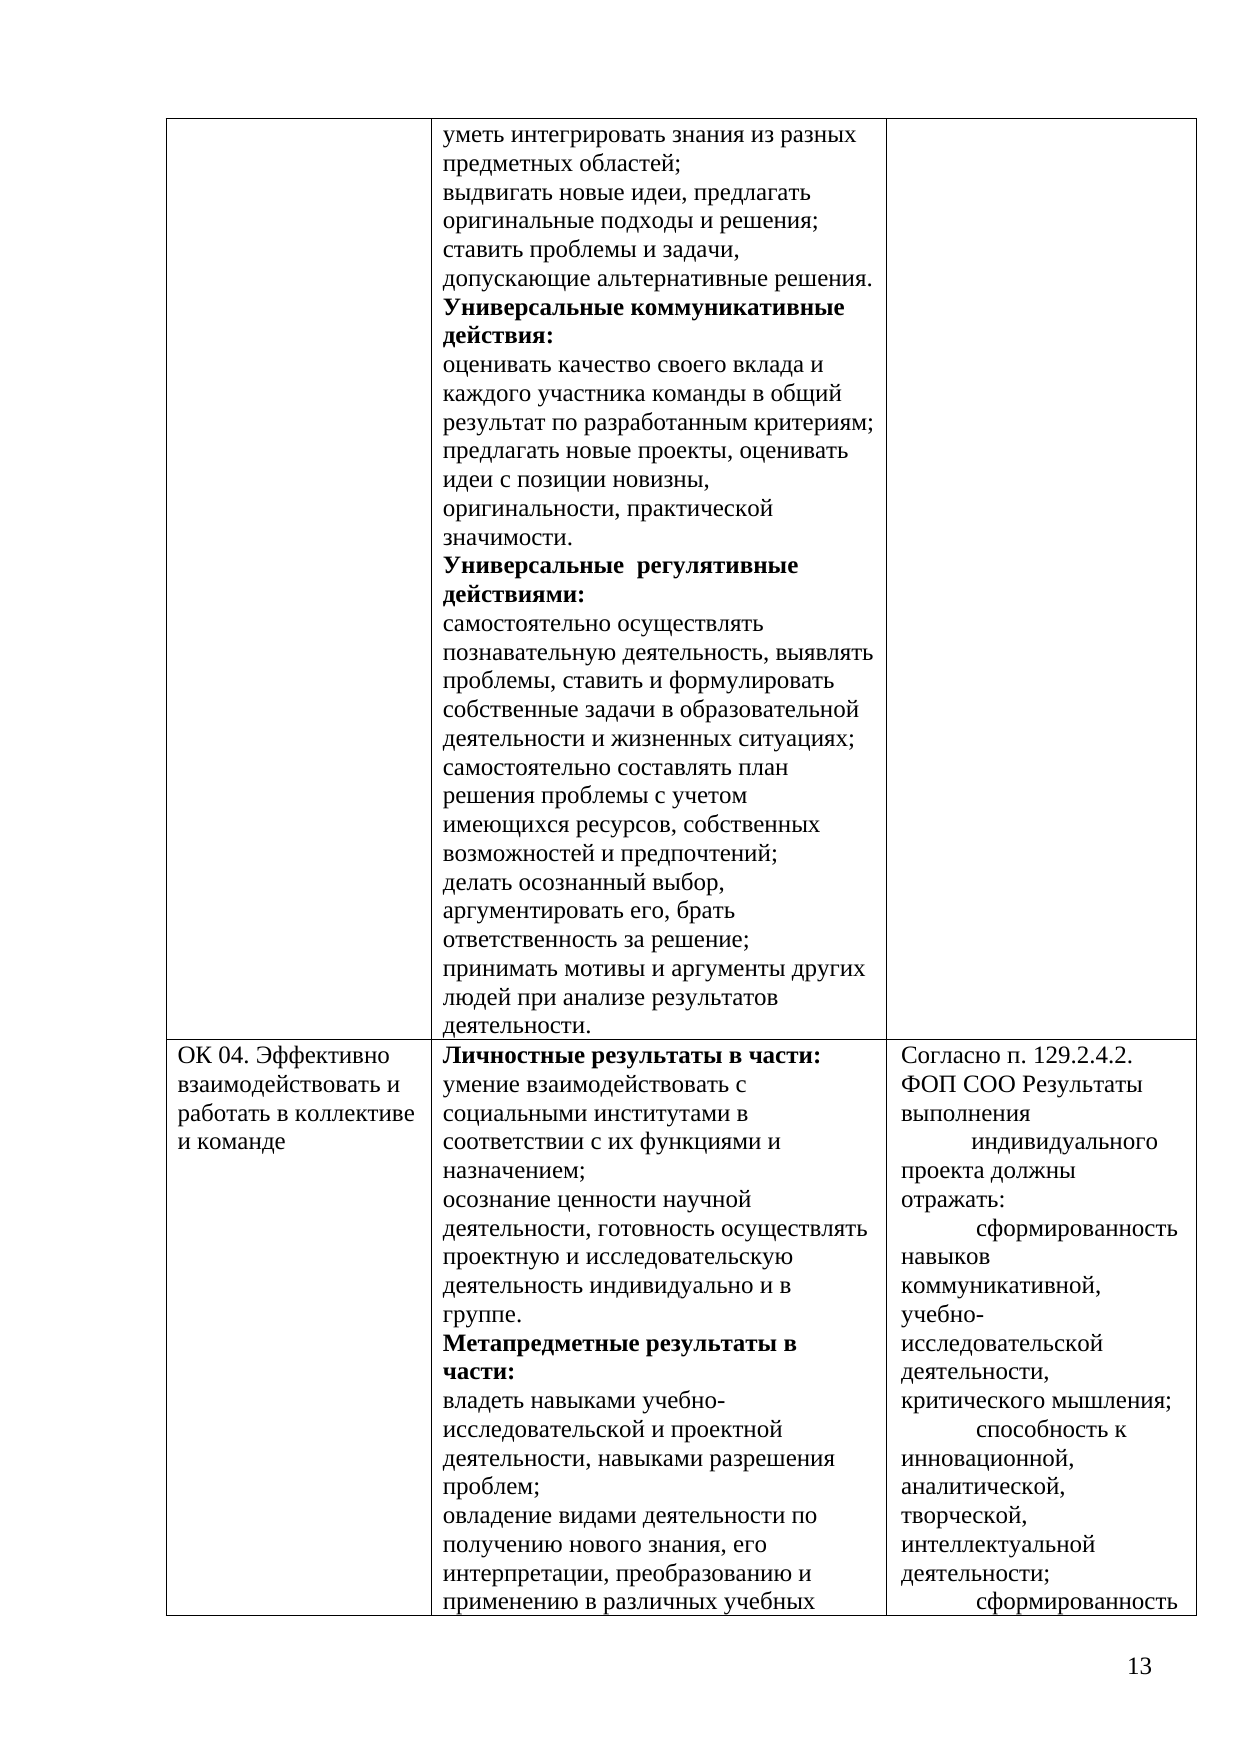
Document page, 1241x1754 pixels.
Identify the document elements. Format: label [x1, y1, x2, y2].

table_cell [887, 1040, 1196, 1615]
table_cell [167, 1040, 431, 1615]
table_cell [887, 119, 1196, 1039]
table_cell [432, 119, 886, 1039]
table_cell [167, 119, 431, 1039]
table_cell [432, 1040, 886, 1615]
